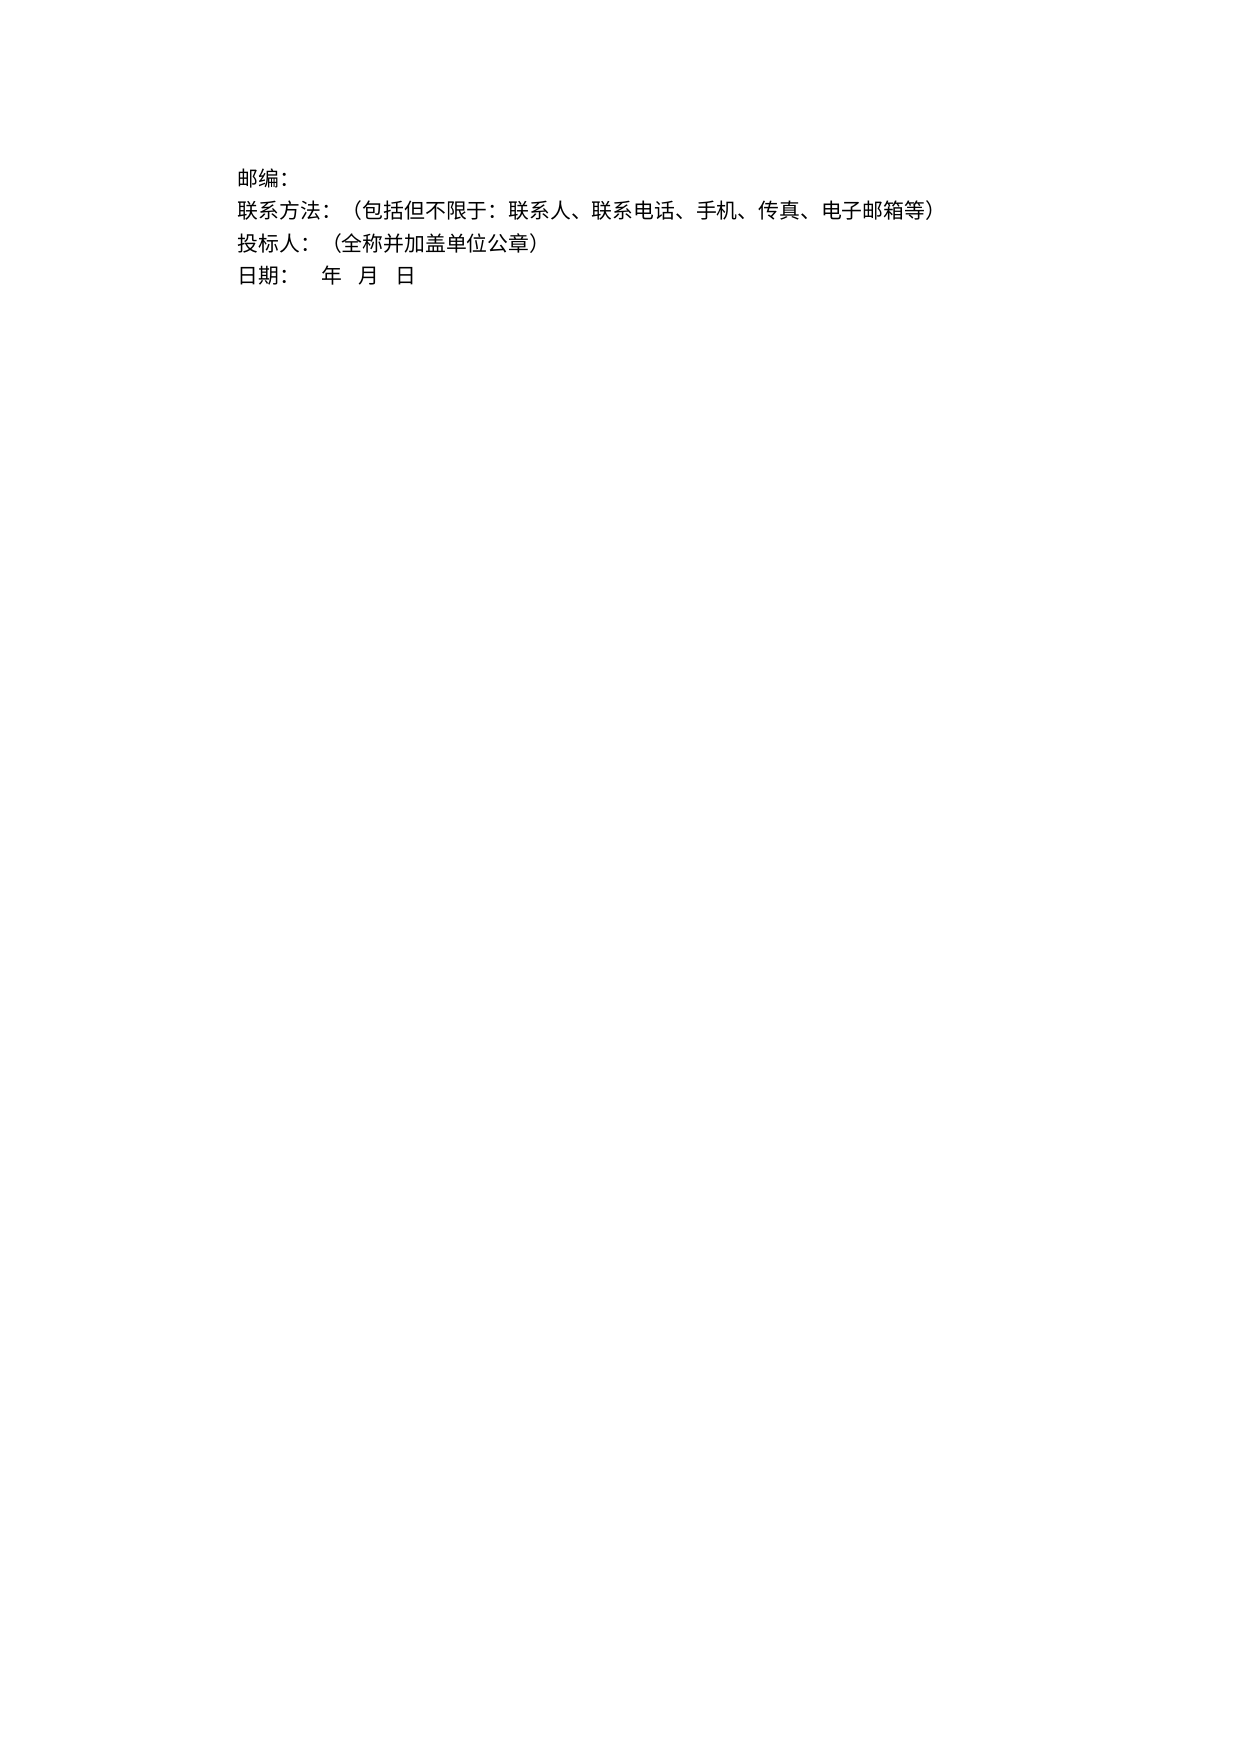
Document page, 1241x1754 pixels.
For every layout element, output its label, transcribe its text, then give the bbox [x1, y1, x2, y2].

text 投标人：（全称并加盖单位公章） [187, 227, 1053, 259]
text 邮编： [187, 162, 1053, 194]
text 联系方法：（包括但不限于：联系人、联系电话、手机、传真、电子邮箱等） [187, 194, 1053, 227]
text 日期： 年 月 日 [187, 259, 1053, 292]
